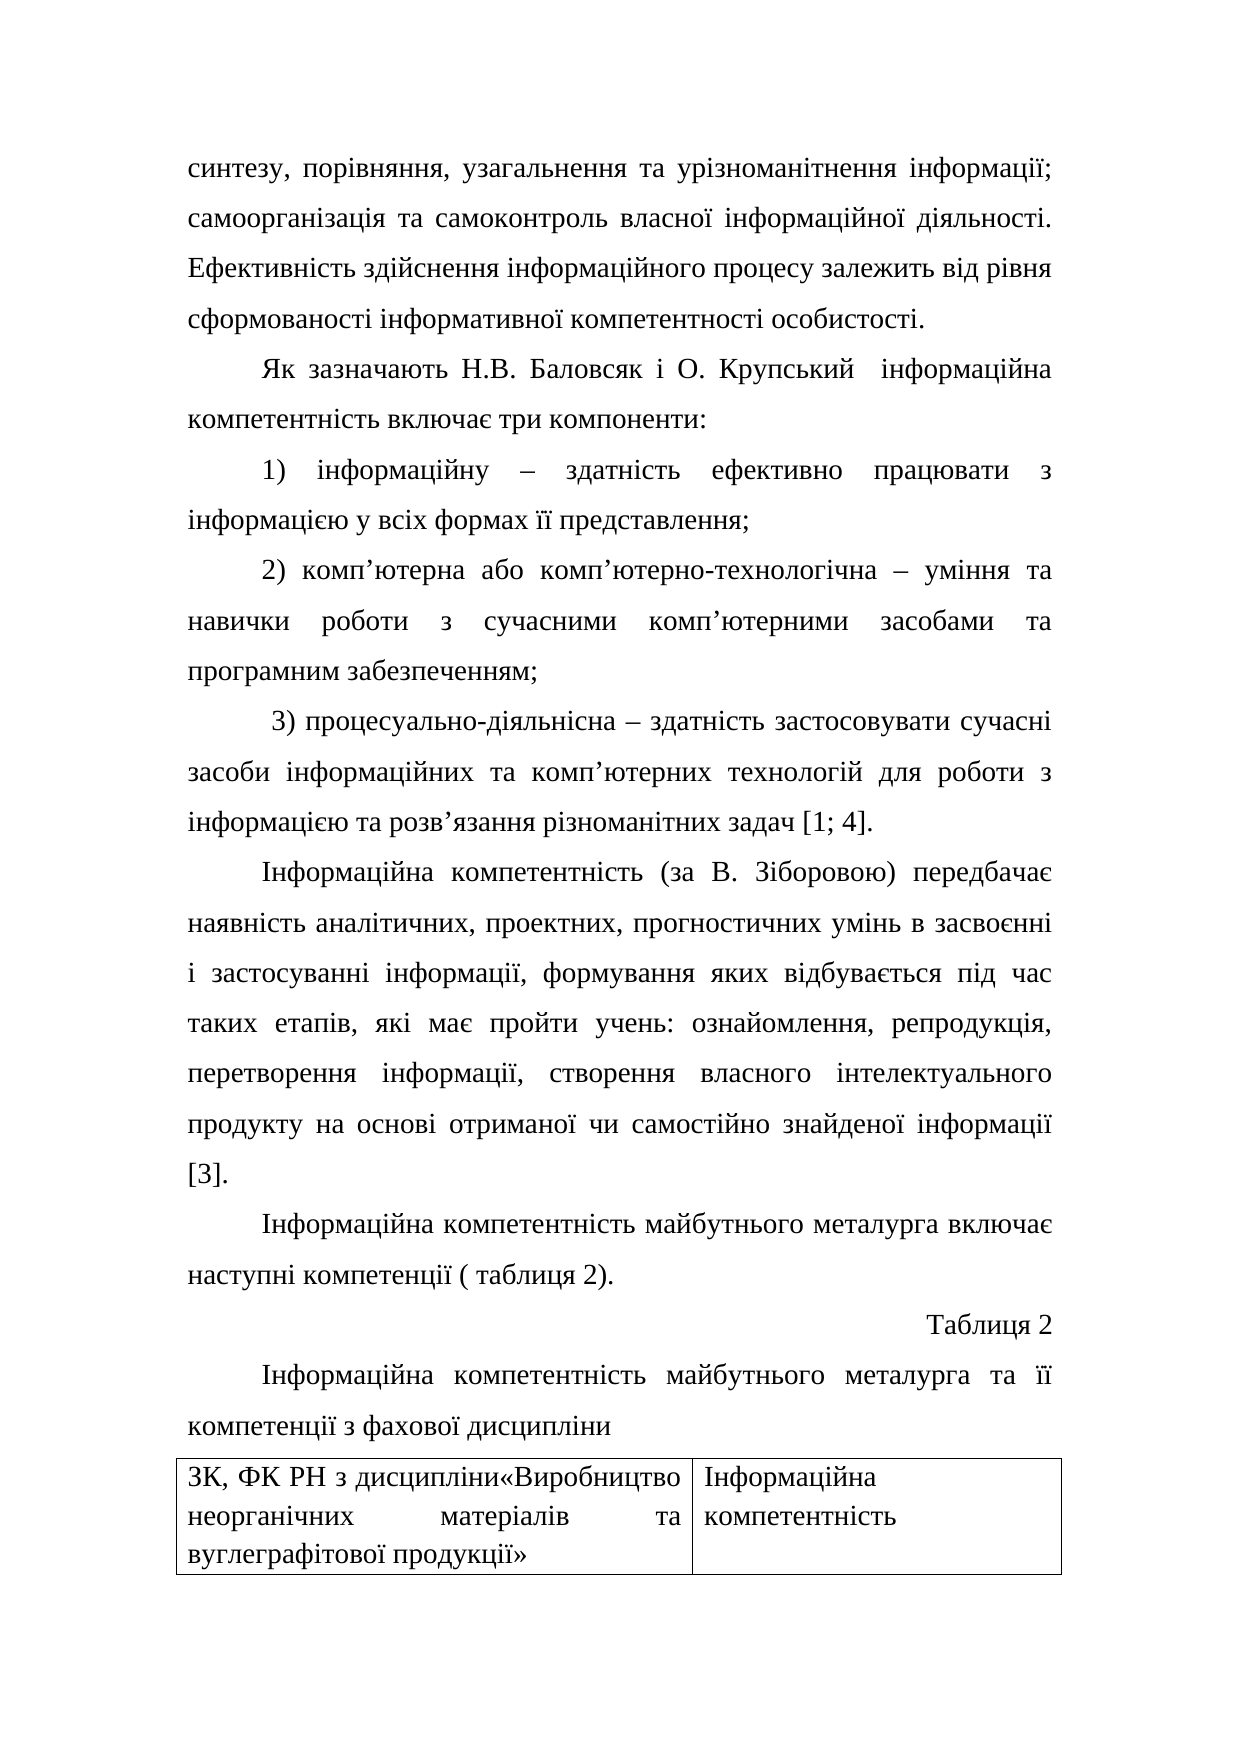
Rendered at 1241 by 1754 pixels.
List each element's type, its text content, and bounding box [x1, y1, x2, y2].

text Інформаційна компетентність майбутнього металурга та її компетенції з фахової дисципліни [187, 1357, 1053, 1441]
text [187, 150, 1053, 334]
text 1) інформаційну – здатність ефективно працювати з інформацією у всіх формах її представлення; [187, 452, 1053, 536]
table_header ЗК, ФК РН з дисципліни«Виробництво неорганічних матеріалів та вуглеграфітової продукції» [177, 1459, 692, 1574]
text 3) процесуально-діяльнісна – здатність застосовувати сучасні засоби інформаційних та комп’ютерних технологій для роботи з інформацією та розв’язання різноманітних задач [1; 4]. [187, 703, 1053, 838]
table_header Інформаційна компетентність [693, 1459, 1061, 1574]
text Таблиця 2 [187, 1307, 1053, 1341]
text Як зазначають Н.В. Баловсяк і О. Крупський інформаційна компетентність включає три компоненти: [187, 351, 1053, 435]
text Інформаційна компетентність майбутнього металурга включає наступні компетенції ( таблиця 2). [187, 1207, 1053, 1290]
text 2) комп’ютерна або комп’ютерно-технологічна – уміння та навички роботи з сучасними комп’ютерними засобами та програмним забезпеченням; [187, 552, 1053, 687]
text Інформаційна компетентність (за В. Зіборовою) передбачає наявність аналітичних, проектних, прогностичних умінь в засвоєнні і застосуванні інформації, формування яких відбувається під час таких етапів, які має пройти учень: ознайомлення, репродукція, перетворення інформації, створення власного інтелектуального продукту на основі отриманої чи самостійно знайденої інформації [3]. [187, 854, 1053, 1190]
